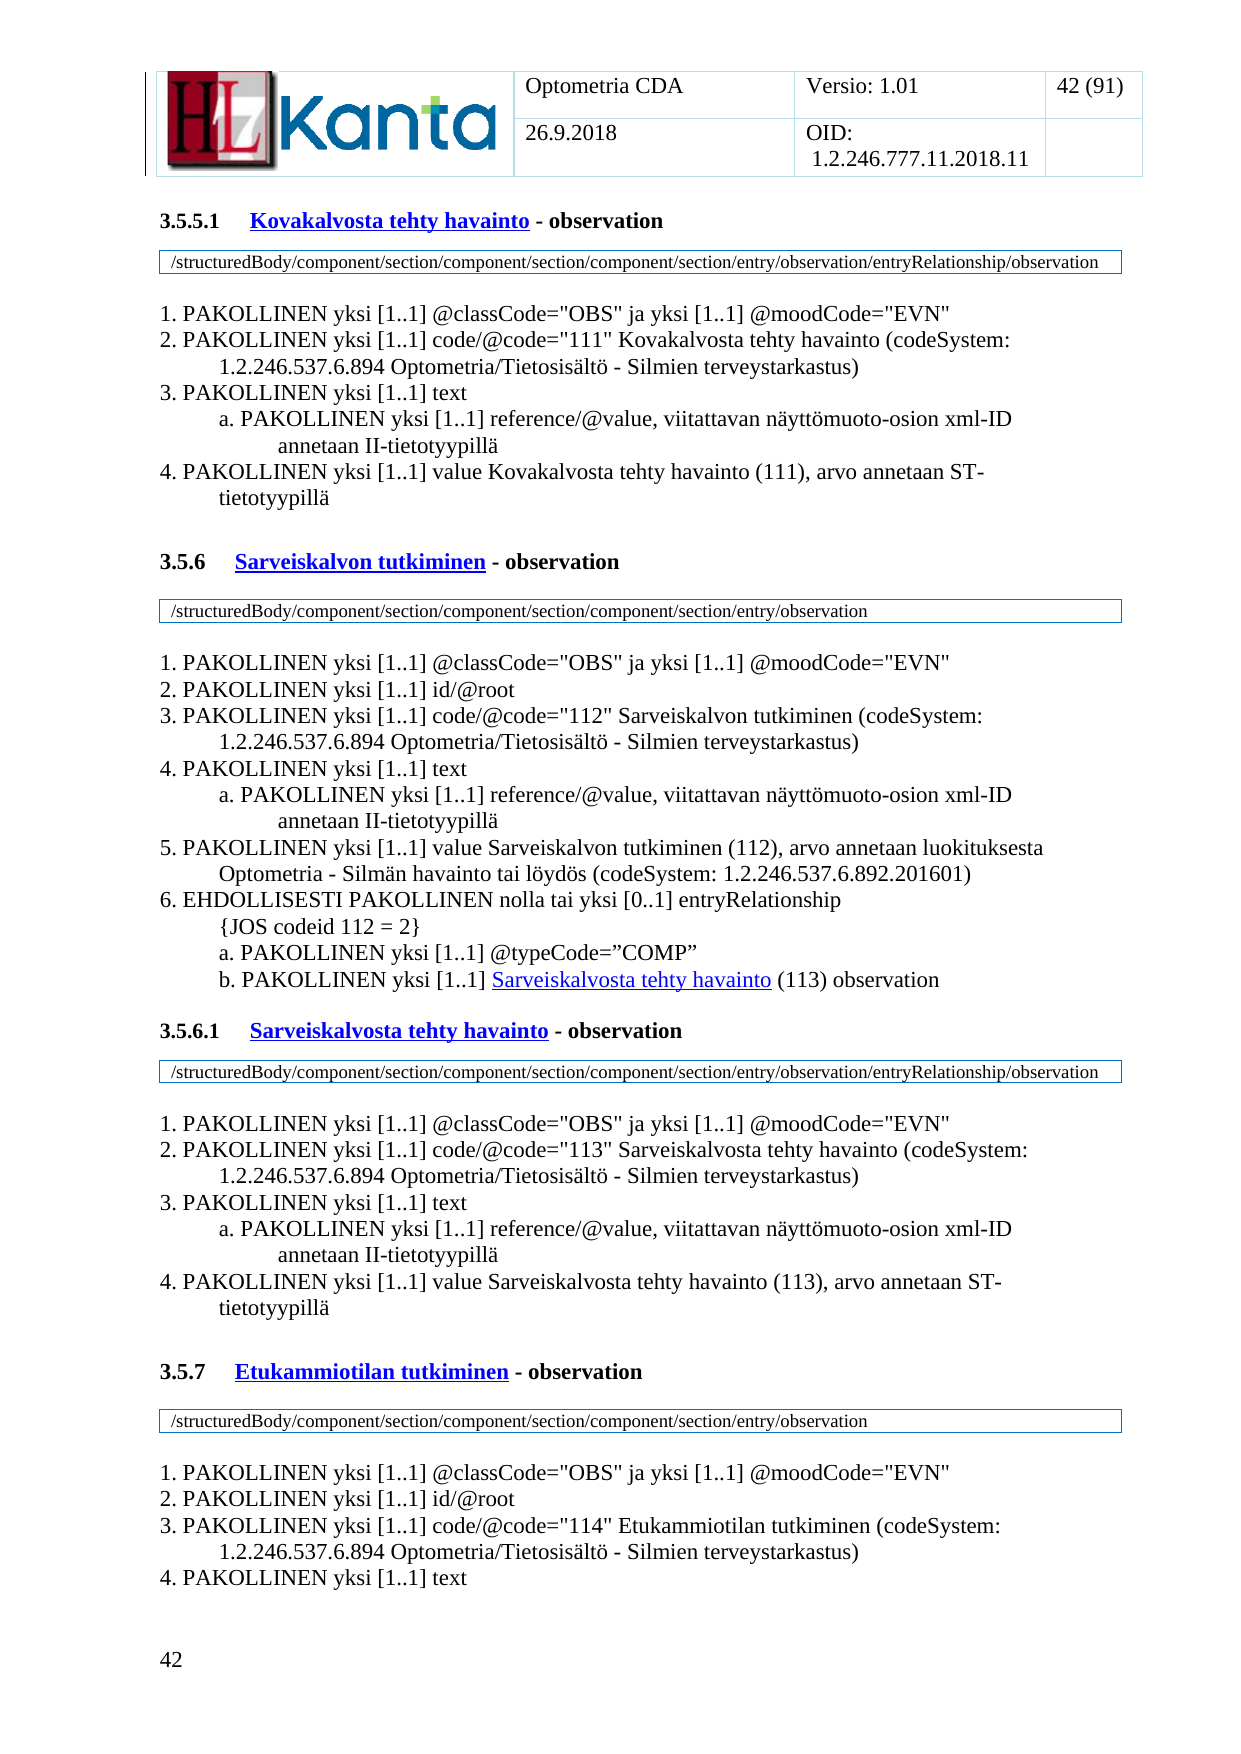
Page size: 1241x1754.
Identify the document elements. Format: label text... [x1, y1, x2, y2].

subtitle Sarveiskalvon tutkiminen - observation [159, 548, 1081, 575]
subtitle Kovakalvosta tehty havainto - observation [159, 207, 1081, 234]
text 1. PAKOLLINEN yksi [1..1] @classCode="OBS" ja yksi [1..1] @moodCode="EVN" [159, 1110, 1081, 1136]
text 5. PAKOLLINEN yksi [1..1] value Sarveiskalvon tutkiminen (112), arvo annetaan luokituksesta Optometria - Silmän havainto tai löydös (codeSystem: 1.2.246.537.6.892.201601) [159, 834, 1081, 887]
table_header /structuredBody/component/section/component/section/component/section/entry/observation/entryRelationship/observation [160, 251, 1121, 273]
table_header /structuredBody/component/section/component/section/component/section/entry/observation [160, 600, 1121, 622]
text 2. PAKOLLINEN yksi [1..1] id/@root [159, 1485, 1081, 1512]
text 4. PAKOLLINEN yksi [1..1] value Sarveiskalvosta tehty havainto (113), arvo annetaan ST-tietotyypillä [159, 1268, 1081, 1321]
text 4. PAKOLLINEN yksi [1..1] value Kovakalvosta tehty havainto (111), arvo annetaan ST-tietotyypillä [159, 458, 1081, 511]
table_header /structuredBody/component/section/component/section/component/section/entry/observation/entryRelationship/observation [160, 1061, 1121, 1082]
subtitle Etukammiotilan tutkiminen - observation [159, 1358, 1081, 1384]
text 1. PAKOLLINEN yksi [1..1] @classCode="OBS" ja yksi [1..1] @moodCode="EVN" [159, 1459, 1081, 1485]
text 3. PAKOLLINEN yksi [1..1] text [159, 379, 1081, 405]
text 4. PAKOLLINEN yksi [1..1] text [159, 1564, 1081, 1591]
text 2. PAKOLLINEN yksi [1..1] id/@root [159, 676, 1081, 702]
text 1. PAKOLLINEN yksi [1..1] @classCode="OBS" ja yksi [1..1] @moodCode="EVN" [159, 649, 1081, 676]
table_header /structuredBody/component/section/component/section/component/section/entry/observation [160, 1410, 1121, 1432]
text 3. PAKOLLINEN yksi [1..1] code/@code="114" Etukammiotilan tutkiminen (codeSystem: 1.2.246.537.6.894 Optometria/Tietosisältö - Silmien terveystarkastus) [159, 1512, 1081, 1564]
text 6. EHDOLLISESTI PAKOLLINEN nolla tai yksi [0..1] entryRelationship [159, 887, 1081, 913]
text a. PAKOLLINEN yksi [1..1] reference/@value, viitattavan näyttömuoto-osion xml-ID annetaan II-tietotyypillä [218, 405, 1081, 458]
text a. PAKOLLINEN yksi [1..1] reference/@value, viitattavan näyttömuoto-osion xml-ID annetaan II-tietotyypillä [218, 1215, 1081, 1268]
text 1. PAKOLLINEN yksi [1..1] @classCode="OBS" ja yksi [1..1] @moodCode="EVN" [159, 300, 1081, 326]
subtitle Sarveiskalvosta tehty havainto - observation [159, 1017, 1081, 1043]
text b. PAKOLLINEN yksi [1..1] Sarveiskalvosta tehty havainto (113) observation [218, 966, 1081, 992]
text 4. PAKOLLINEN yksi [1..1] text [159, 755, 1081, 781]
text a. PAKOLLINEN yksi [1..1] reference/@value, viitattavan näyttömuoto-osion xml-ID annetaan II-tietotyypillä [218, 781, 1081, 834]
text 3. PAKOLLINEN yksi [1..1] text [159, 1189, 1081, 1215]
text 3. PAKOLLINEN yksi [1..1] code/@code="112" Sarveiskalvon tutkiminen (codeSystem: 1.2.246.537.6.894 Optometria/Tietosisältö - Silmien terveystarkastus) [159, 702, 1081, 755]
picture [281, 96, 496, 150]
picture [167, 71, 279, 171]
text {JOS codeid 112 = 2} [218, 913, 1081, 939]
text a. PAKOLLINEN yksi [1..1] @typeCode=”COMP” [218, 939, 1081, 966]
text 2. PAKOLLINEN yksi [1..1] code/@code="113" Sarveiskalvosta tehty havainto (codeSystem: 1.2.246.537.6.894 Optometria/Tietosisältö - Silmien terveystarkastus) [159, 1136, 1081, 1189]
text 2. PAKOLLINEN yksi [1..1] code/@code="111" Kovakalvosta tehty havainto (codeSystem: 1.2.246.537.6.894 Optometria/Tietosisältö - Silmien terveystarkastus) [159, 326, 1081, 379]
